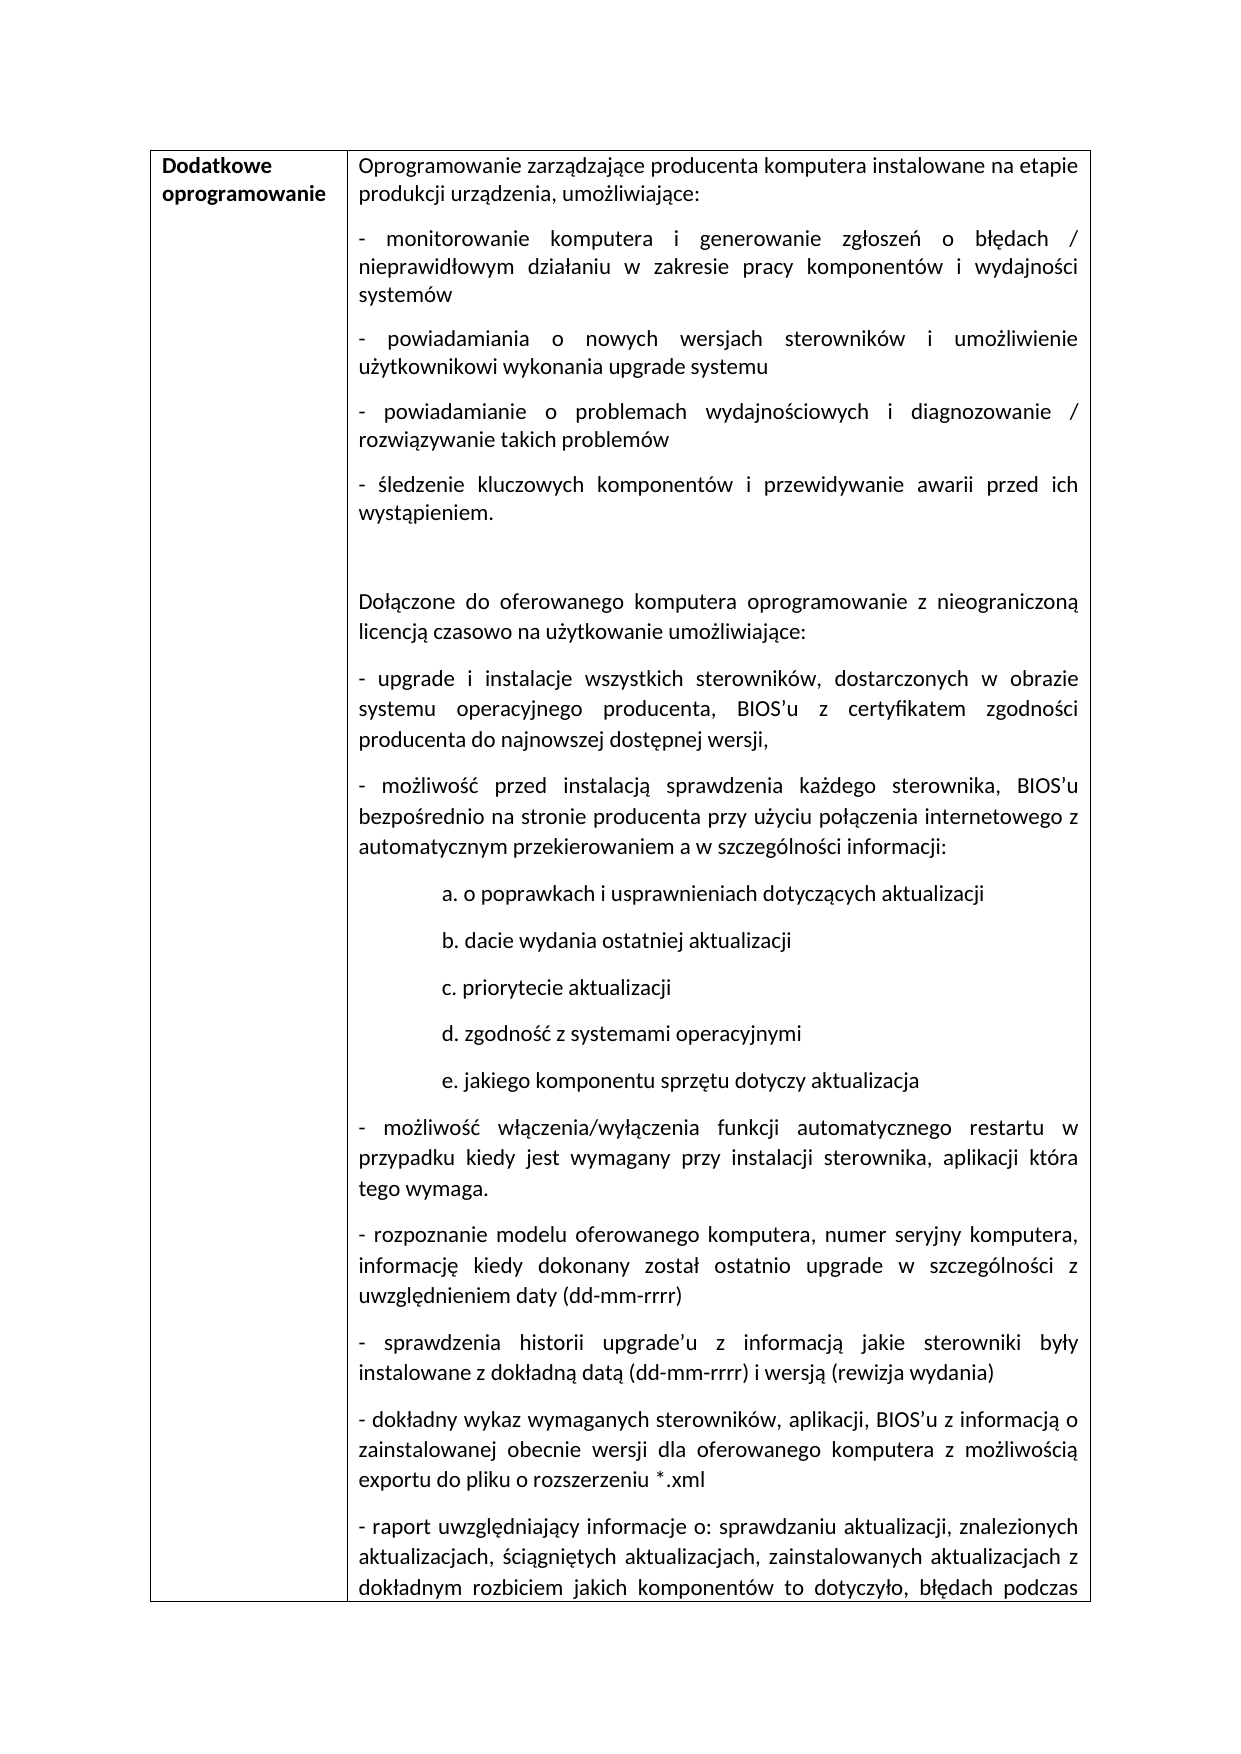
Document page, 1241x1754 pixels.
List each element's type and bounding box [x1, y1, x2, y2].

table_cell [348, 151, 1090, 1601]
table_cell [151, 151, 347, 1601]
